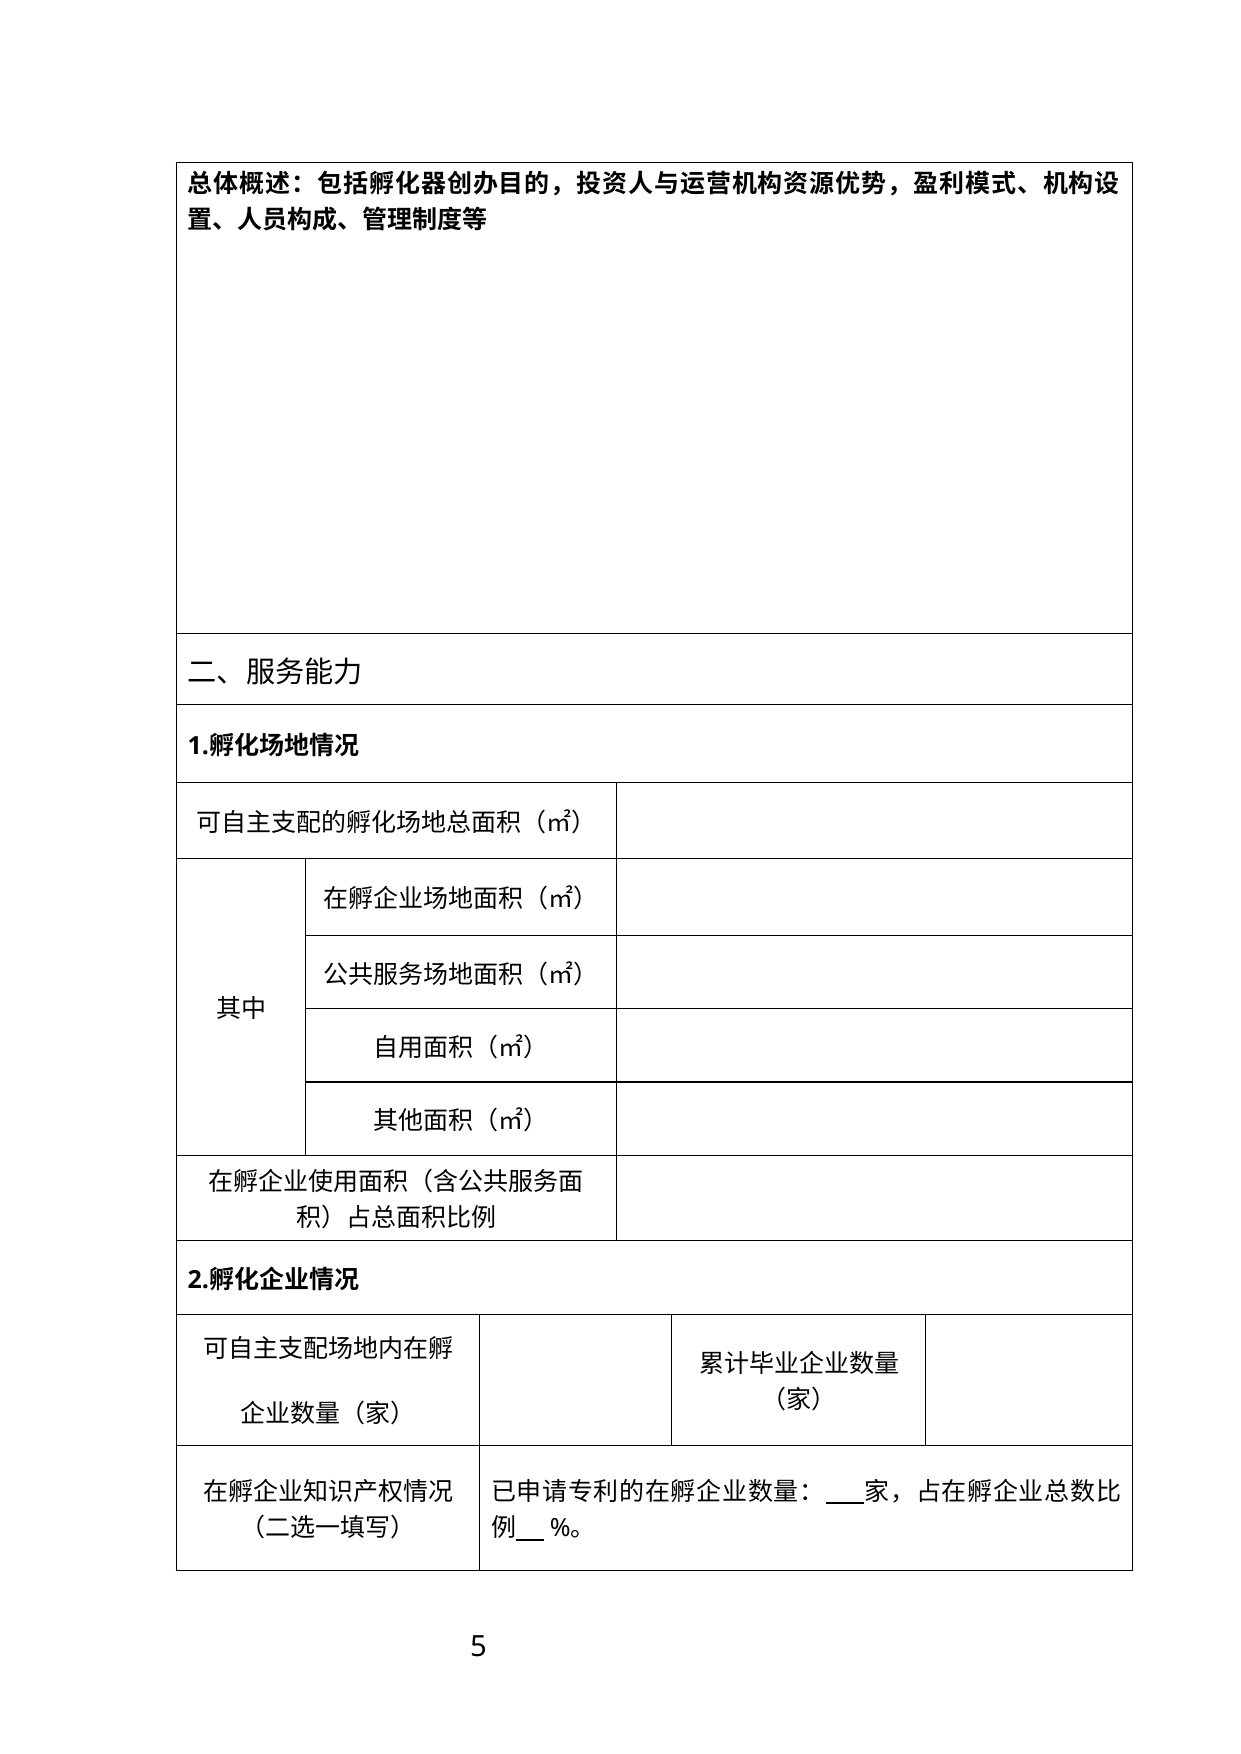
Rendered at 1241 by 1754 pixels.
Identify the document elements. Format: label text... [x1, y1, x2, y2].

table_cell [617, 1083, 1132, 1154]
table_cell 其他面积（㎡） [306, 1083, 616, 1154]
table_cell 在孵企业知识产权情况（二选一填写） [177, 1446, 479, 1570]
table_cell [617, 1156, 1132, 1240]
table_cell 可自主支配场地内在孵 企业数量（家） [177, 1315, 479, 1444]
table_cell [926, 1315, 1132, 1444]
table_cell 已申请专利的在孵企业数量： 家，占在孵企业总数比例 %。 [480, 1446, 1132, 1570]
table_cell [617, 1009, 1132, 1081]
table_cell 总体概述：包括孵化器创办目的，投资人与运营机构资源优势，盈利模式、机构设置、人员构成、管理制度等 [177, 163, 1132, 633]
table_cell 1.孵化场地情况 [177, 705, 1132, 782]
table_cell 在孵企业场地面积（㎡） [306, 859, 616, 935]
table_cell 累计毕业企业数量（家） [672, 1315, 925, 1444]
table_cell 其中 [177, 859, 305, 1154]
table_cell [480, 1315, 671, 1444]
table_cell [617, 783, 1132, 858]
table_cell [617, 936, 1132, 1008]
table_cell 二、服务能力 [177, 634, 1132, 704]
table_cell 2.孵化企业情况 [177, 1241, 1132, 1313]
table_cell 可自主支配的孵化场地总面积（㎡） [177, 783, 616, 858]
table_cell 在孵企业使用面积（含公共服务面积）占总面积比例 [177, 1156, 616, 1240]
table_cell 自用面积（㎡） [306, 1009, 616, 1081]
table_cell 公共服务场地面积（㎡） [306, 936, 616, 1008]
table_cell [617, 859, 1132, 935]
